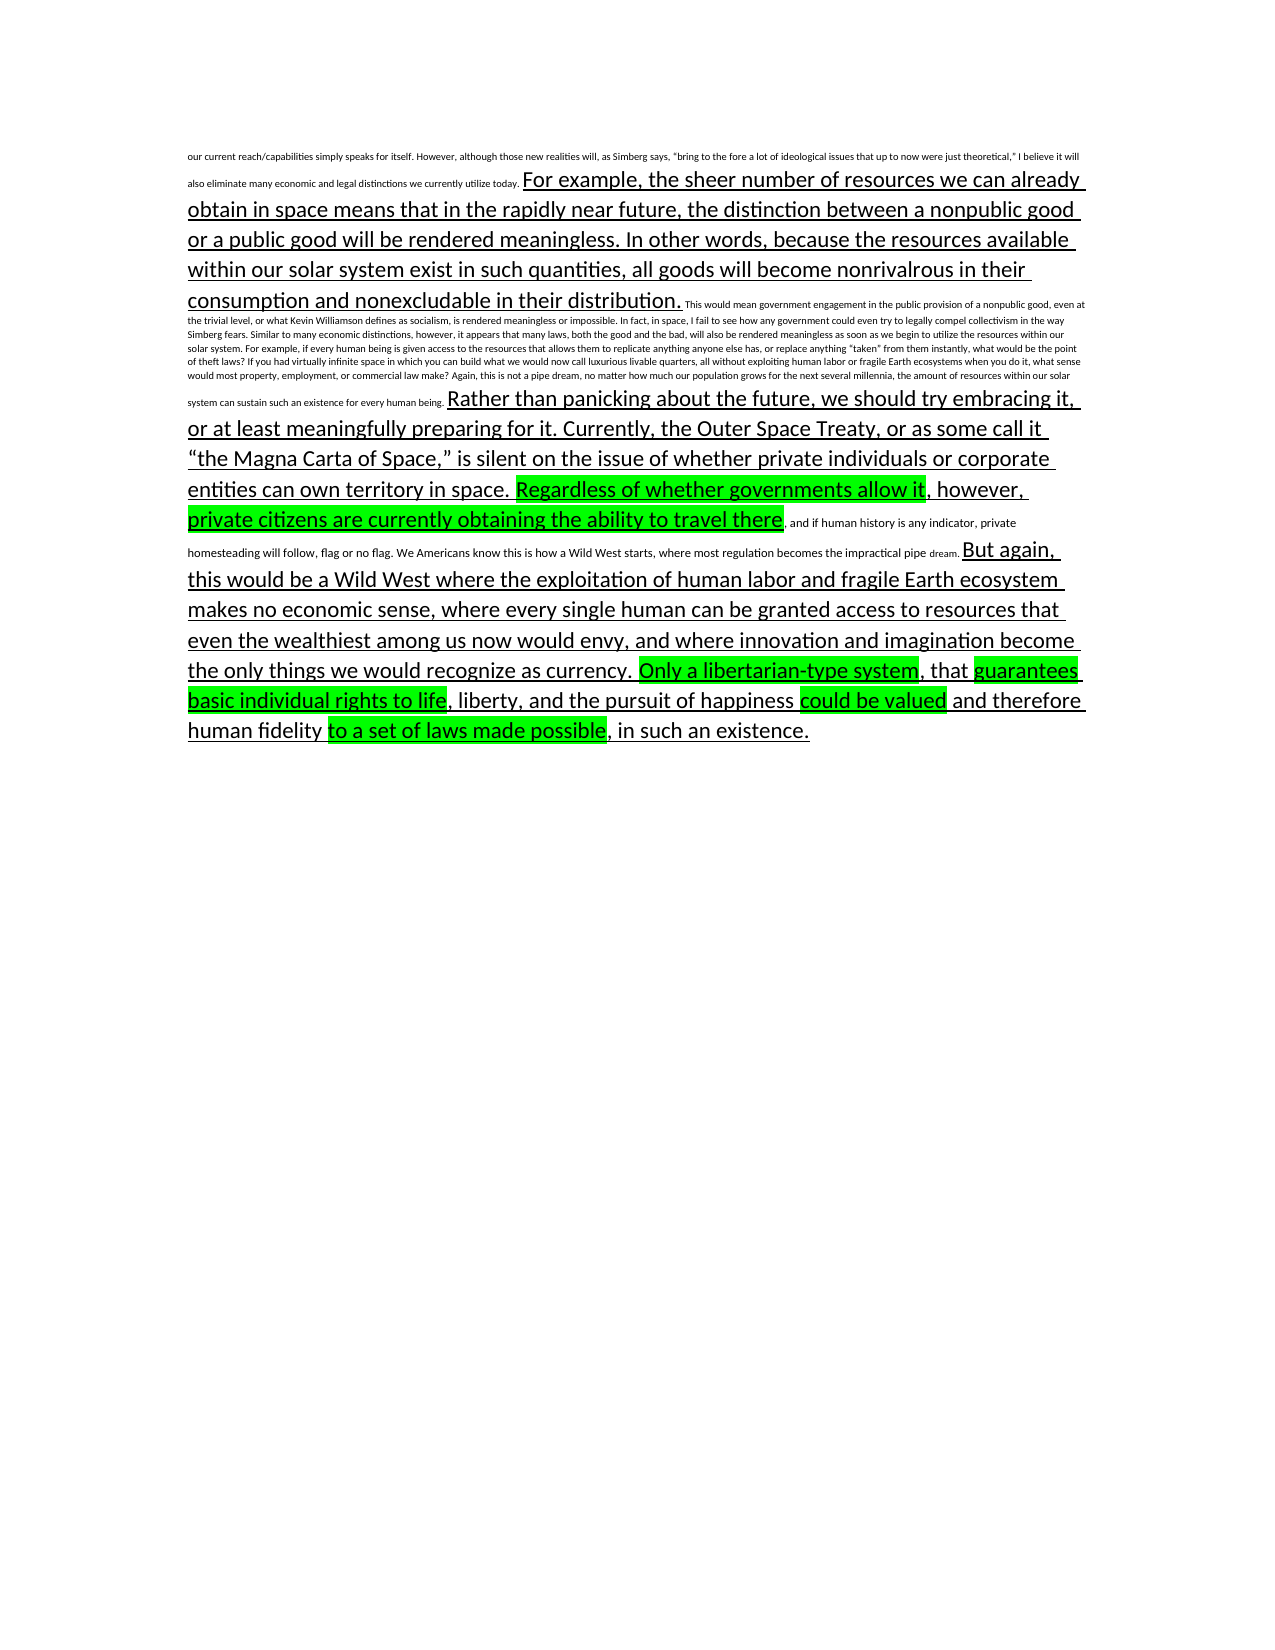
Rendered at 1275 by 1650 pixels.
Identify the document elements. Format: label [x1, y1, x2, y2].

text [187, 150, 1087, 744]
